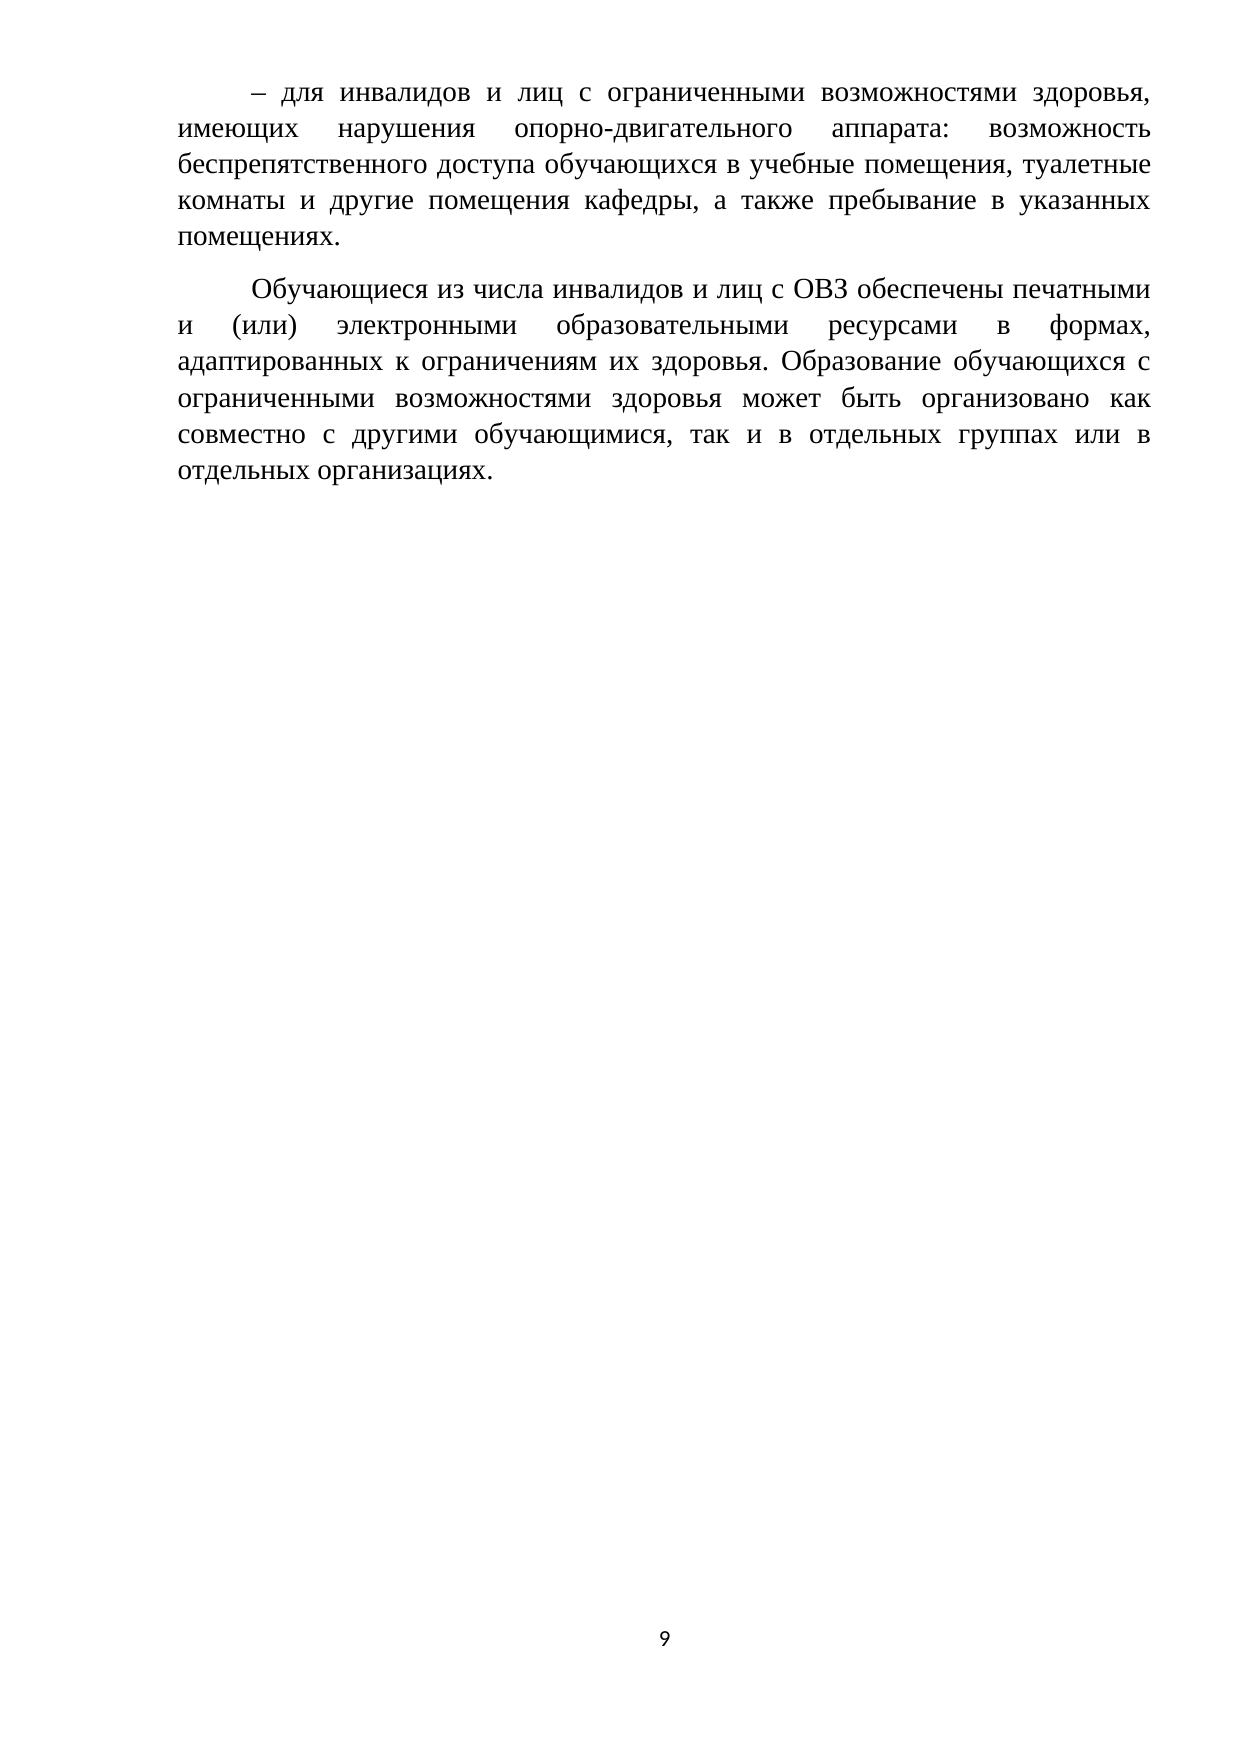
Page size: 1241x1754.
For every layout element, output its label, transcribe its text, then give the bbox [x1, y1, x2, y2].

text Обучающиеся из числа инвалидов и лиц с ОВЗ обеспечены печатными и (или) электронными образовательными ресурсами в формах, адаптированных к ограничениям их здоровья. Образование обучающихся с ограниченными возможностями здоровья может быть организовано как совместно с другими обучающимися, так и в отдельных группах или в отдельных организациях. [177, 271, 1152, 486]
text – для инвалидов и лиц с ограниченными возможностями здоровья, имеющих нарушения опорно-двигательного аппарата: возможность беспрепятственного доступа обучающихся в учебные помещения, туалетные комнаты и другие помещения кафедры, а также пребывание в указанных помещениях. [177, 74, 1152, 252]
